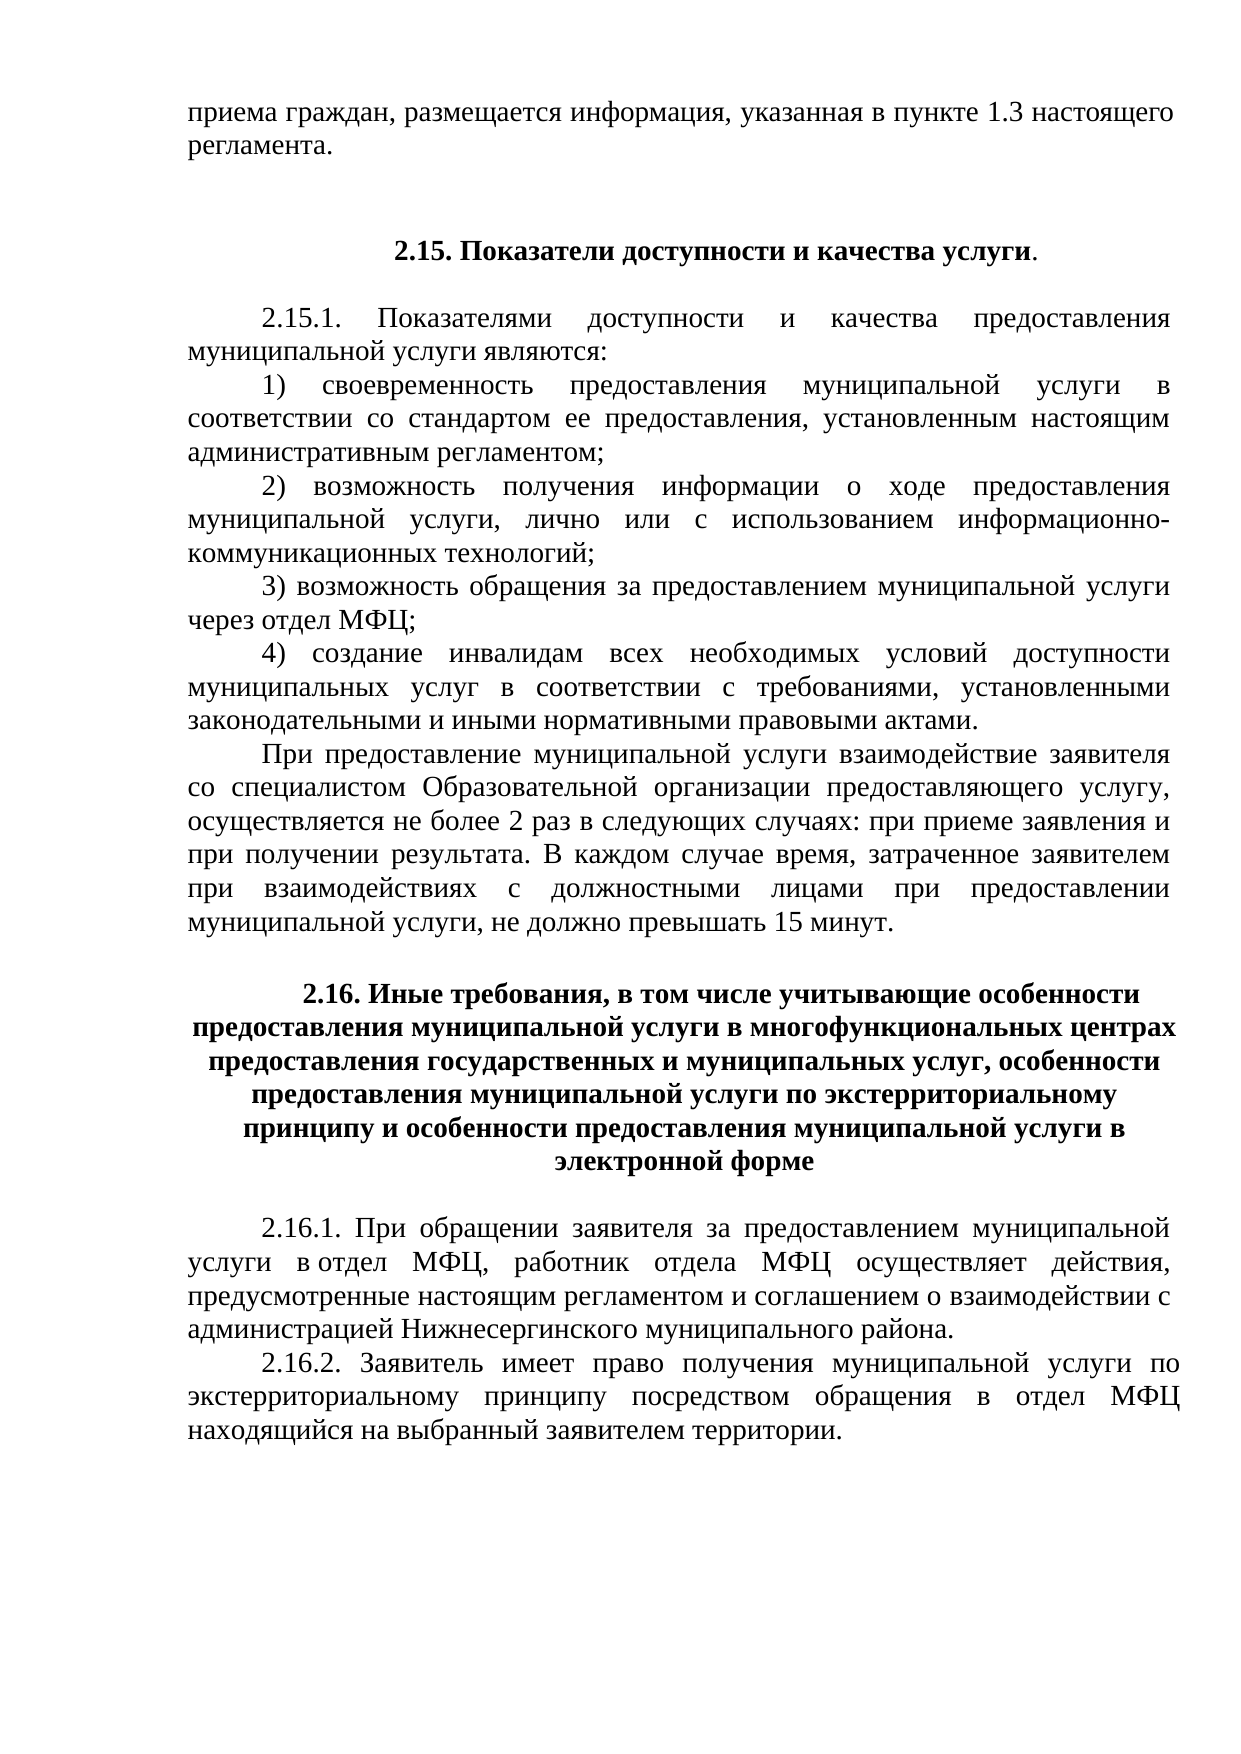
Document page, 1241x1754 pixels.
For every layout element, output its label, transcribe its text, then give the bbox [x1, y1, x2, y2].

text 1) своевременность предоставления муниципальной услуги в соответствии со стандартом ее предоставления, установленным настоящим административным регламентом; [187, 367, 1171, 468]
text 2.15. Показатели доступности и качества услуги. [187, 233, 1171, 266]
text 2.16.1. При обращении заявителя за предоставлением муниципальной услуги в отдел МФЦ, работник отдела МФЦ осуществляет действия, предусмотренные настоящим регламентом и соглашением о взаимодействии с администрацией Нижнесергинского муниципального района. [187, 1211, 1171, 1345]
text 2) возможность получения информации о ходе предоставления муниципальной услуги, лично или с использованием информационно-коммуникационных технологий; [187, 468, 1171, 568]
text При предоставление муниципальной услуги взаимодействие заявителя со специалистом Образовательной организации предоставляющего услугу, осуществляется не более 2 раз в следующих случаях: при приеме заявления и при получении результата. В каждом случае время, затраченное заявителем при взаимодействиях с должностными лицами при предоставлении муниципальной услуги, не должно превышать 15 минут. [187, 736, 1171, 937]
text 2.15.1. Показателями доступности и качества предоставления муниципальной услуги являются: [187, 300, 1171, 367]
text 2.16.2. Заявитель имеет право получения муниципальной услуги по экстерриториальному принципу посредством обращения в отдел МФЦ находящийся на выбранный заявителем территории. [187, 1345, 1181, 1445]
text 3) возможность обращения за предоставлением муниципальной услуги через отдел МФЦ; [187, 568, 1171, 635]
text 2.16. Иные требования, в том числе учитывающие особенности предоставления муниципальной услуги в многофункциональных центрах предоставления государственных и муниципальных услуг, особенности предоставления муниципальной услуги по экстерриториальному принципу и особенности предоставления муниципальной услуги в электронной форме [187, 976, 1181, 1177]
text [187, 94, 1175, 161]
text 4) создание инвалидам всех необходимых условий доступности муниципальных услуг в соответствии с требованиями, установленными законодательными и иными нормативными правовыми актами. [187, 635, 1171, 736]
